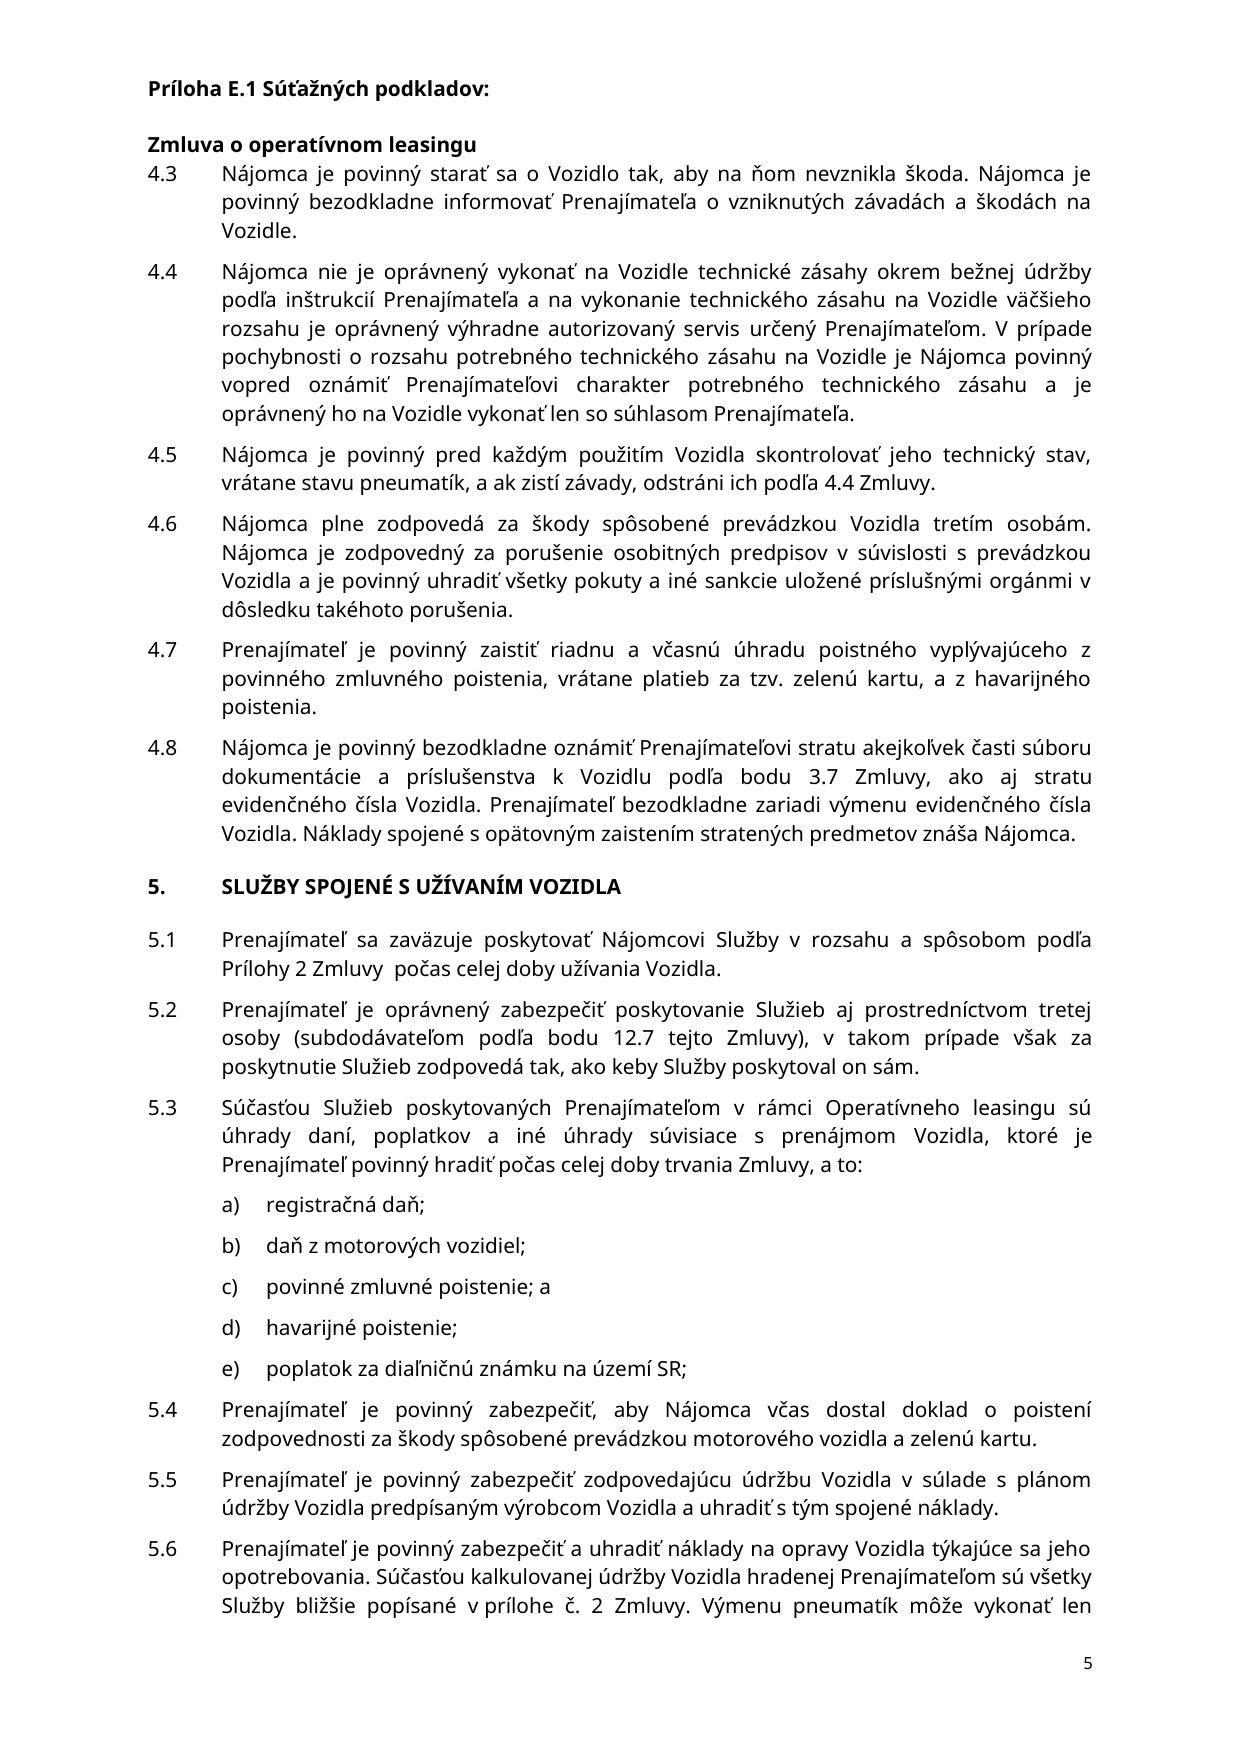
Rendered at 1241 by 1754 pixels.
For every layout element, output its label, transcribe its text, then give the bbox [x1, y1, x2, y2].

list Prenajímateľ je povinný zabezpečiť zodpovedajúcu údržbu Vozidla v súlade s plánom údržby Vozidla predpísaným výrobcom Vozidla a uhradiť s tým spojené náklady. [148, 1465, 1093, 1522]
list Prenajímateľ je povinný zaistiť riadnu a včasnú úhradu poistného vyplývajúceho z povinného zmluvného poistenia, vrátane platieb za tzv. zelenú kartu, a z havarijného poistenia. [148, 636, 1093, 721]
list Nájomca je povinný bezodkladne oznámiť Prenajímateľovi stratu akejkoľvek časti súboru dokumentácie a príslušenstva k Vozidlu podľa bodu 3.7 Zmluvy, ako aj stratu evidenčného čísla Vozidla. Prenajímateľ bezodkladne zariadi výmenu evidenčného čísla Vozidla. Náklady spojené s opätovným zaistením stratených predmetov znáša Nájomca. [148, 733, 1093, 847]
list Súčasťou Služieb poskytovaných Prenajímateľom v rámci Operatívneho leasingu sú úhrady daní, poplatkov a iné úhrady súvisiace s prenájmom Vozidla, ktoré je Prenajímateľ povinný hradiť počas celej doby trvania Zmluvy, a to: [148, 1093, 1093, 1178]
list Nájomca plne zodpovedá za škody spôsobené prevádzkou Vozidla tretím osobám. Nájomca je zodpovedný za porušenie osobitných predpisov v súvislosti s prevádzkou Vozidla a je povinný uhradiť všetky pokuty a iné sankcie uložené príslušnými orgánmi v dôsledku takéhoto porušenia. [148, 509, 1093, 623]
list Prenajímateľ sa zaväzuje poskytovať Nájomcovi Služby v rozsahu a spôsobom podľa Prílohy 2 Zmluvy počas celej doby užívania Vozidla. [148, 926, 1093, 982]
list Prenajímateľ je povinný zabezpečiť, aby Nájomca včas dostal doklad o poistení zodpovednosti za škody spôsobené prevádzkou motorového vozidla a zelenú kartu. [148, 1395, 1093, 1452]
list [148, 1534, 1093, 1619]
list SLUŽBY SPOJENÉ S UŽÍVANÍM VOZIDLA [148, 872, 1093, 901]
list Prenajímateľ je oprávnený zabezpečiť poskytovanie Služieb aj prostredníctvom tretej osoby (subdodávateľom podľa bodu 12.7 tejto Zmluvy), v takom prípade však za poskytnutie Služieb zodpovedá tak, ako keby Služby poskytoval on sám. [148, 995, 1093, 1080]
list registračná daň; [221, 1191, 1093, 1219]
list Nájomca nie je oprávnený vykonať na Vozidle technické zásahy okrem bežnej údržby podľa inštrukcií Prenajímateľa a na vykonanie technického zásahu na Vozidle väčšieho rozsahu je oprávnený výhradne autorizovaný servis určený Prenajímateľom. V prípade pochybnosti o rozsahu potrebného technického zásahu na Vozidle je Nájomca povinný vopred oznámiť Prenajímateľovi charakter potrebného technického zásahu a je oprávnený ho na Vozidle vykonať len so súhlasom Prenajímateľa. [148, 257, 1093, 427]
list Nájomca je povinný starať sa o Vozidlo tak, aby na ňom nevznikla škoda. Nájomca je povinný bezodkladne informovať Prenajímateľa o vzniknutých závadách a škodách na Vozidle. [148, 159, 1093, 244]
list daň z motorových vozidiel; [221, 1232, 1093, 1260]
list poplatok za diaľničnú známku na území SR; [221, 1354, 1093, 1383]
list Nájomca je povinný pred každým použitím Vozidla skontrolovať jeho technický stav, vrátane stavu pneumatík, a ak zistí závady, odstráni ich podľa 4.4 Zmluvy. [148, 440, 1093, 497]
list povinné zmluvné poistenie; a [221, 1272, 1093, 1301]
list havarijné poistenie; [221, 1313, 1093, 1342]
